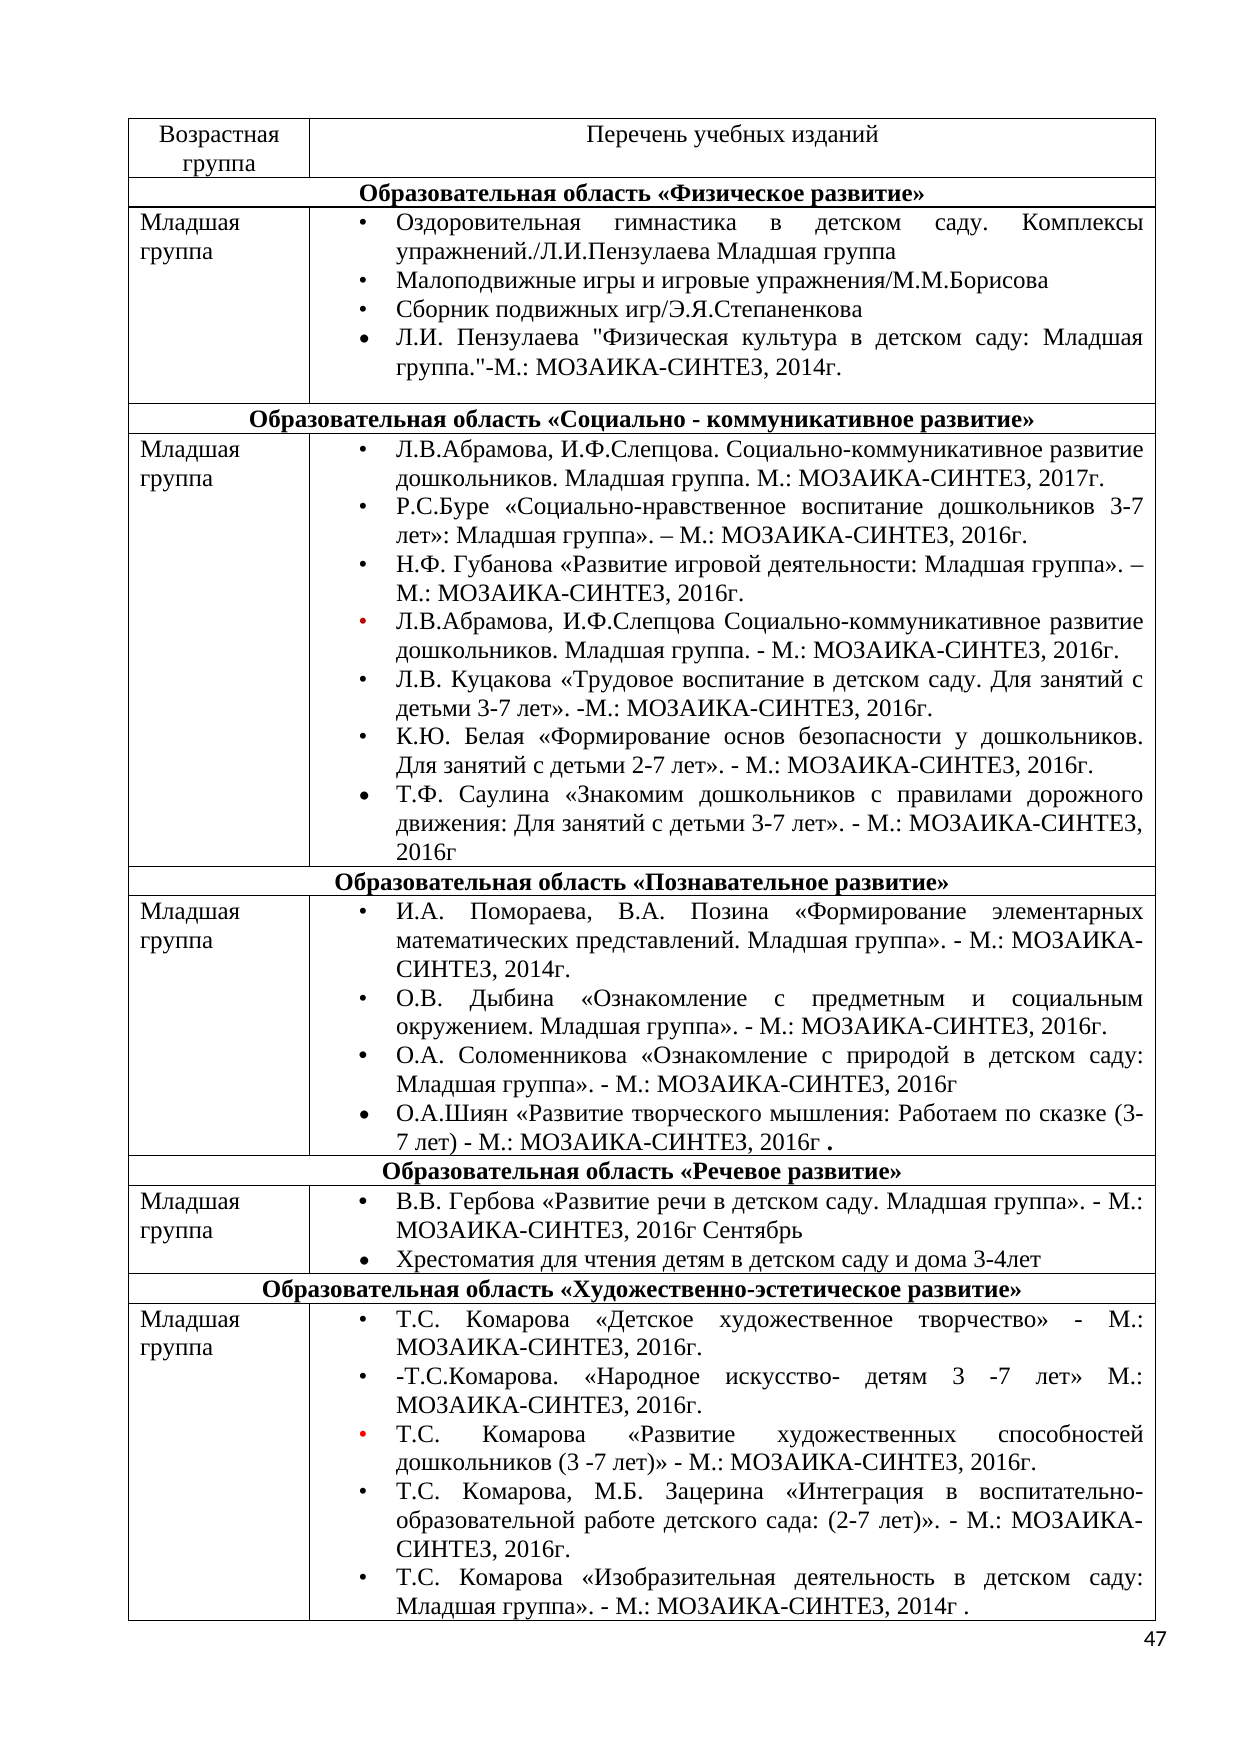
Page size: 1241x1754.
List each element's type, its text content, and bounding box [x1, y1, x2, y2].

table_cell Образовательная область «Социально - коммуникативное развитие» [129, 404, 1155, 433]
table_cell Младшая группа [129, 1186, 309, 1273]
table_cell И.А. Помораева, В.А. Позина «Формирование элементарных математических представлений. Младшая группа». - М.: МОЗАИКА-СИНТЕЗ, 2014г. О.В. Дыбина «Ознакомление с предметным и социальным окружением. Младшая группа». - М.: МОЗАИКА-СИНТЕЗ, 2016г. О.А. Соломенникова «Ознакомление с природой в детском саду: Младшая группа». - М.: МОЗАИКА-СИНТЕЗ, 2016г О.А.Шиян «Развитие творческого мышления: Работаем по сказке (3-7 лет) - М.: МОЗАИКА-СИНТЕЗ, 2016г . [310, 896, 1155, 1155]
table_cell Образовательная область «Физическое развитие» [129, 178, 1155, 206]
table_cell Образовательная область «Речевое развитие» [129, 1156, 1155, 1185]
table_cell В.В. Гербова «Развитие речи в детском саду. Младшая группа». - М.: МОЗАИКА-СИНТЕЗ, 2016г Сентябрь Хрестоматия для чтения детям в детском саду и дома 3-4лет [310, 1186, 1155, 1273]
table_cell Оздоровительная гимнастика в детском саду. Комплексы упражнений./Л.И.Пензулаева Младшая группа Малоподвижные игры и игровые упражнения/М.М.Борисова Сборник подвижных игр/Э.Я.Степаненкова Л.И. Пензулаева "Физическая культура в детском саду: Младшая группа."-М.: МОЗАИКА-СИНТЕЗ, 2014г. [310, 208, 1155, 403]
table_header Перечень учебных изданий [310, 119, 1155, 177]
table_cell Л.В.Абрамова, И.Ф.Слепцова. Социально-коммуникативное развитие дошкольников. Младшая группа. М.: МОЗАИКА-СИНТЕЗ, 2017г. Р.С.Буре «Социально-нравственное воспитание дошкольников 3-7 лет»: Младшая группа». – М.: МОЗАИКА-СИНТЕЗ, 2016г. Н.Ф. Губанова «Развитие игровой деятельности: Младшая группа». – М.: МОЗАИКА-СИНТЕЗ, 2016г. Л.В.Абрамова, И.Ф.Слепцова Социально-коммуникативное развитие дошкольников. Младшая группа. - М.: МОЗАИКА-СИНТЕЗ, 2016г. Л.В. Куцакова «Трудовое воспитание в детском саду. Для занятий с детьми 3-7 лет». -М.: МОЗАИКА-СИНТЕЗ, 2016г. К.Ю. Белая «Формирование основ безопасности у дошкольников. Для занятий с детьми 2-7 лет». - М.: МОЗАИКА-СИНТЕЗ, 2016г. Т.Ф. Саулина «Знакомим дошкольников с правилами дорожного движения: Для занятий с детьми 3-7 лет». - М.: МОЗАИКА-СИНТЕЗ, 2016г [310, 434, 1155, 866]
table_cell Образовательная область «Познавательное развитие» [129, 867, 1155, 895]
table_cell Образовательная область «Художественно-эстетическое развитие» [129, 1274, 1155, 1303]
table_cell Младшая группа [129, 208, 309, 403]
table_cell Младшая группа [129, 896, 309, 1155]
table_header Возрастная группа [129, 119, 309, 177]
table_cell Младшая группа [129, 434, 309, 866]
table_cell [310, 1304, 1155, 1620]
table_cell Младшая группа [129, 1304, 309, 1620]
